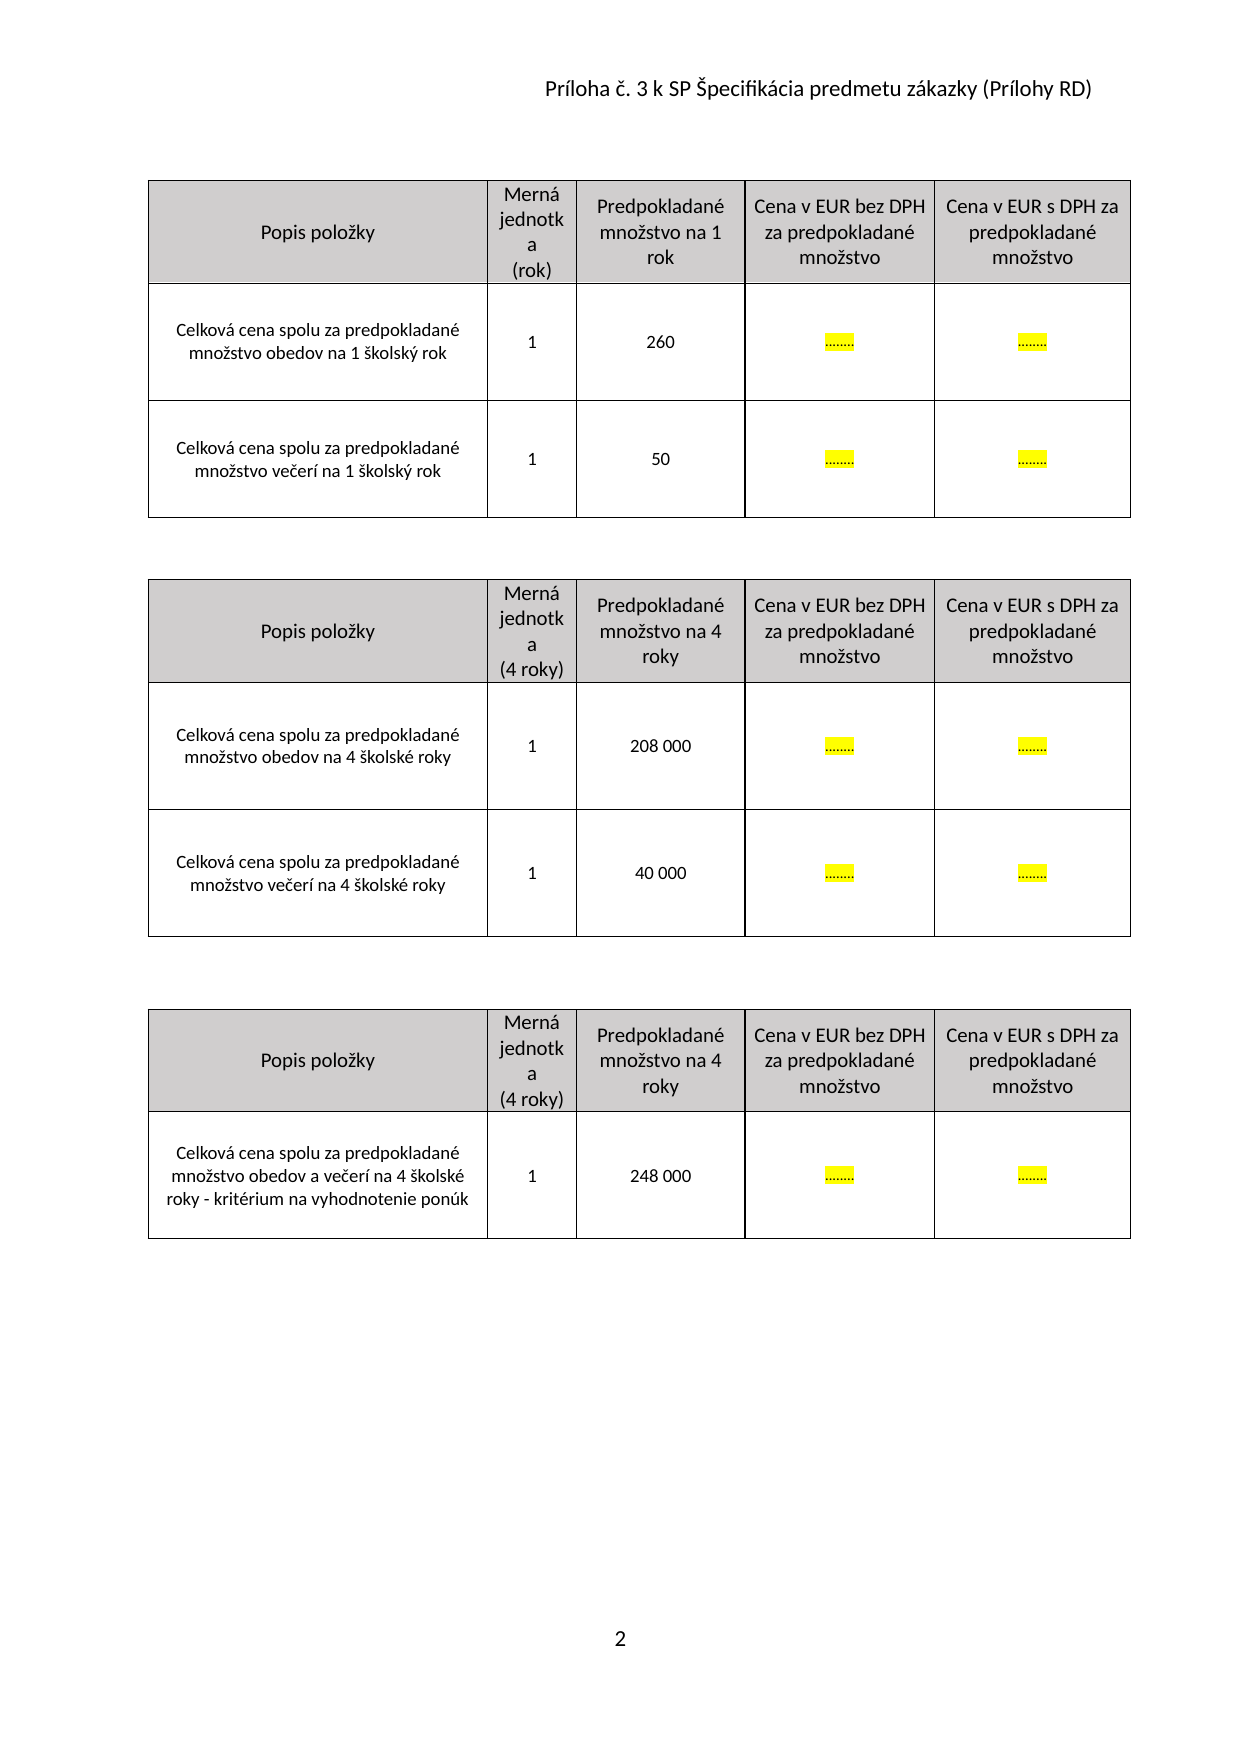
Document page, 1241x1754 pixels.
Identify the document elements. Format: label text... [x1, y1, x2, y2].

table_cell ........ [746, 401, 934, 517]
table_header Popis položky [149, 580, 487, 682]
table_cell ........ [746, 683, 934, 809]
table_cell 260 [577, 284, 744, 400]
table_cell ........ [746, 1112, 934, 1238]
table_cell 1 [488, 810, 576, 936]
table_header Cena v EUR bez DPH za predpokladané množstvo [746, 181, 934, 282]
table_cell ........ [935, 401, 1130, 517]
table_cell ........ [935, 1112, 1130, 1238]
table_cell 40 000 [577, 810, 744, 936]
table_cell 50 [577, 401, 744, 517]
table_header Cena v EUR bez DPH za predpokladané množstvo [746, 1010, 934, 1111]
table_cell 248 000 [577, 1112, 744, 1238]
table_cell 1 [488, 683, 576, 809]
table_cell Celková cena spolu za predpokladané množstvo večerí na 1 školský rok [149, 401, 487, 517]
table_cell Celková cena spolu za predpokladané množstvo obedov na 1 školský rok [149, 284, 487, 400]
table_cell ........ [746, 810, 934, 936]
table_header Cena v EUR bez DPH za predpokladané množstvo [746, 580, 934, 682]
table_cell ........ [935, 683, 1130, 809]
table_header Merná jednotka (4 roky) [488, 580, 576, 682]
table_header Cena v EUR s DPH za predpokladané množstvo [935, 1010, 1130, 1111]
table_cell 1 [488, 1112, 576, 1238]
table_cell 1 [488, 284, 576, 400]
table_cell Celková cena spolu za predpokladané množstvo večerí na 4 školské roky [149, 810, 487, 936]
table_header Popis položky [149, 1010, 487, 1111]
table_header Cena v EUR s DPH za predpokladané množstvo [935, 181, 1130, 282]
table_header Popis položky [149, 181, 487, 282]
table_header Merná jednotka (rok) [488, 181, 576, 282]
table_cell Celková cena spolu za predpokladané množstvo obedov na 4 školské roky [149, 683, 487, 809]
table_cell ........ [746, 284, 934, 400]
table_cell 208 000 [577, 683, 744, 809]
table_cell ........ [935, 810, 1130, 936]
table_header Predpokladané množstvo na 4 roky [577, 1010, 744, 1111]
table_header Predpokladané množstvo na 4 roky [577, 580, 744, 682]
table_header Merná jednotka (4 roky) [488, 1010, 576, 1111]
table_cell ........ [935, 284, 1130, 400]
table_cell 1 [488, 401, 576, 517]
table_header Predpokladané množstvo na 1 rok [577, 181, 744, 282]
table_header Cena v EUR s DPH za predpokladané množstvo [935, 580, 1130, 682]
table_cell Celková cena spolu za predpokladané množstvo obedov a večerí na 4 školské roky - kritérium na vyhodnotenie ponúk [149, 1112, 487, 1238]
